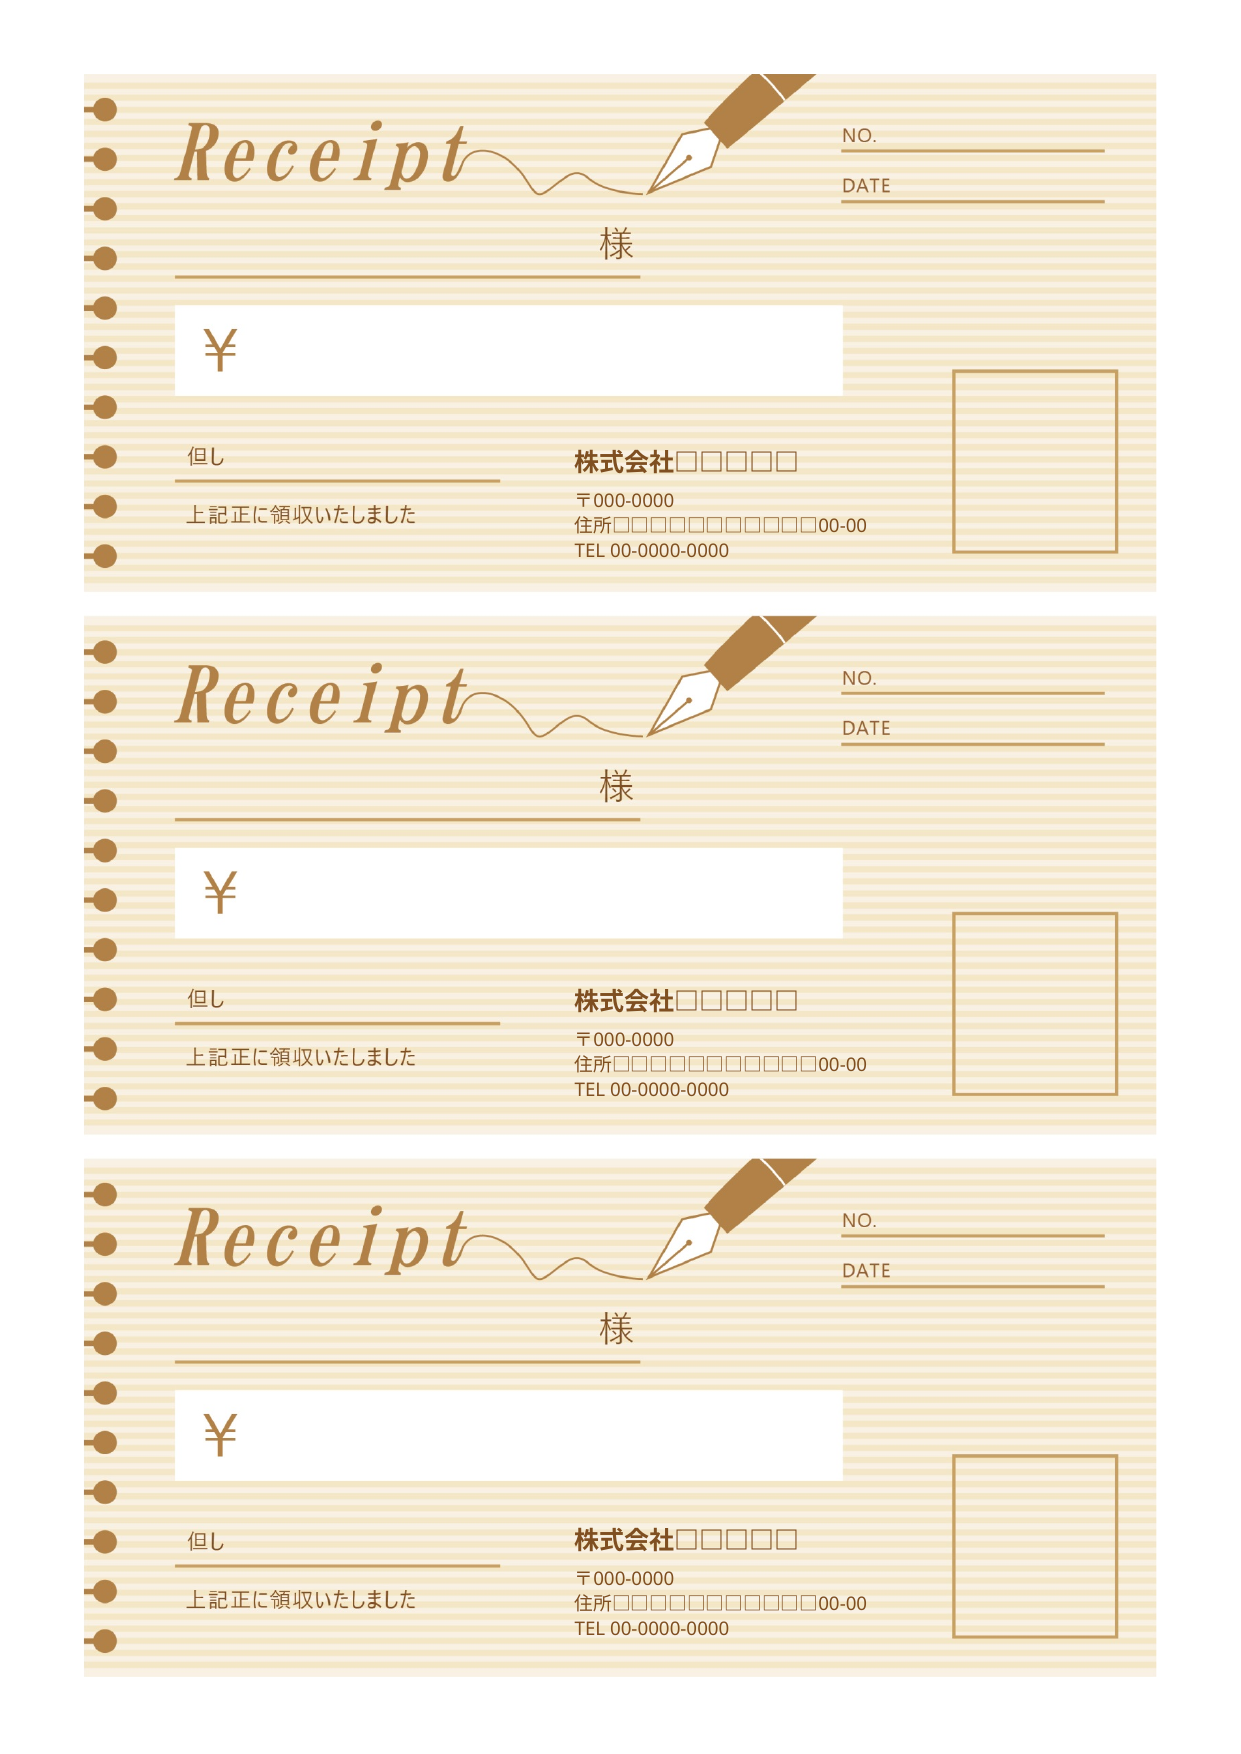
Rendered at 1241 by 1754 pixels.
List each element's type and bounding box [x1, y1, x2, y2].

picture [83, 74, 1157, 1677]
